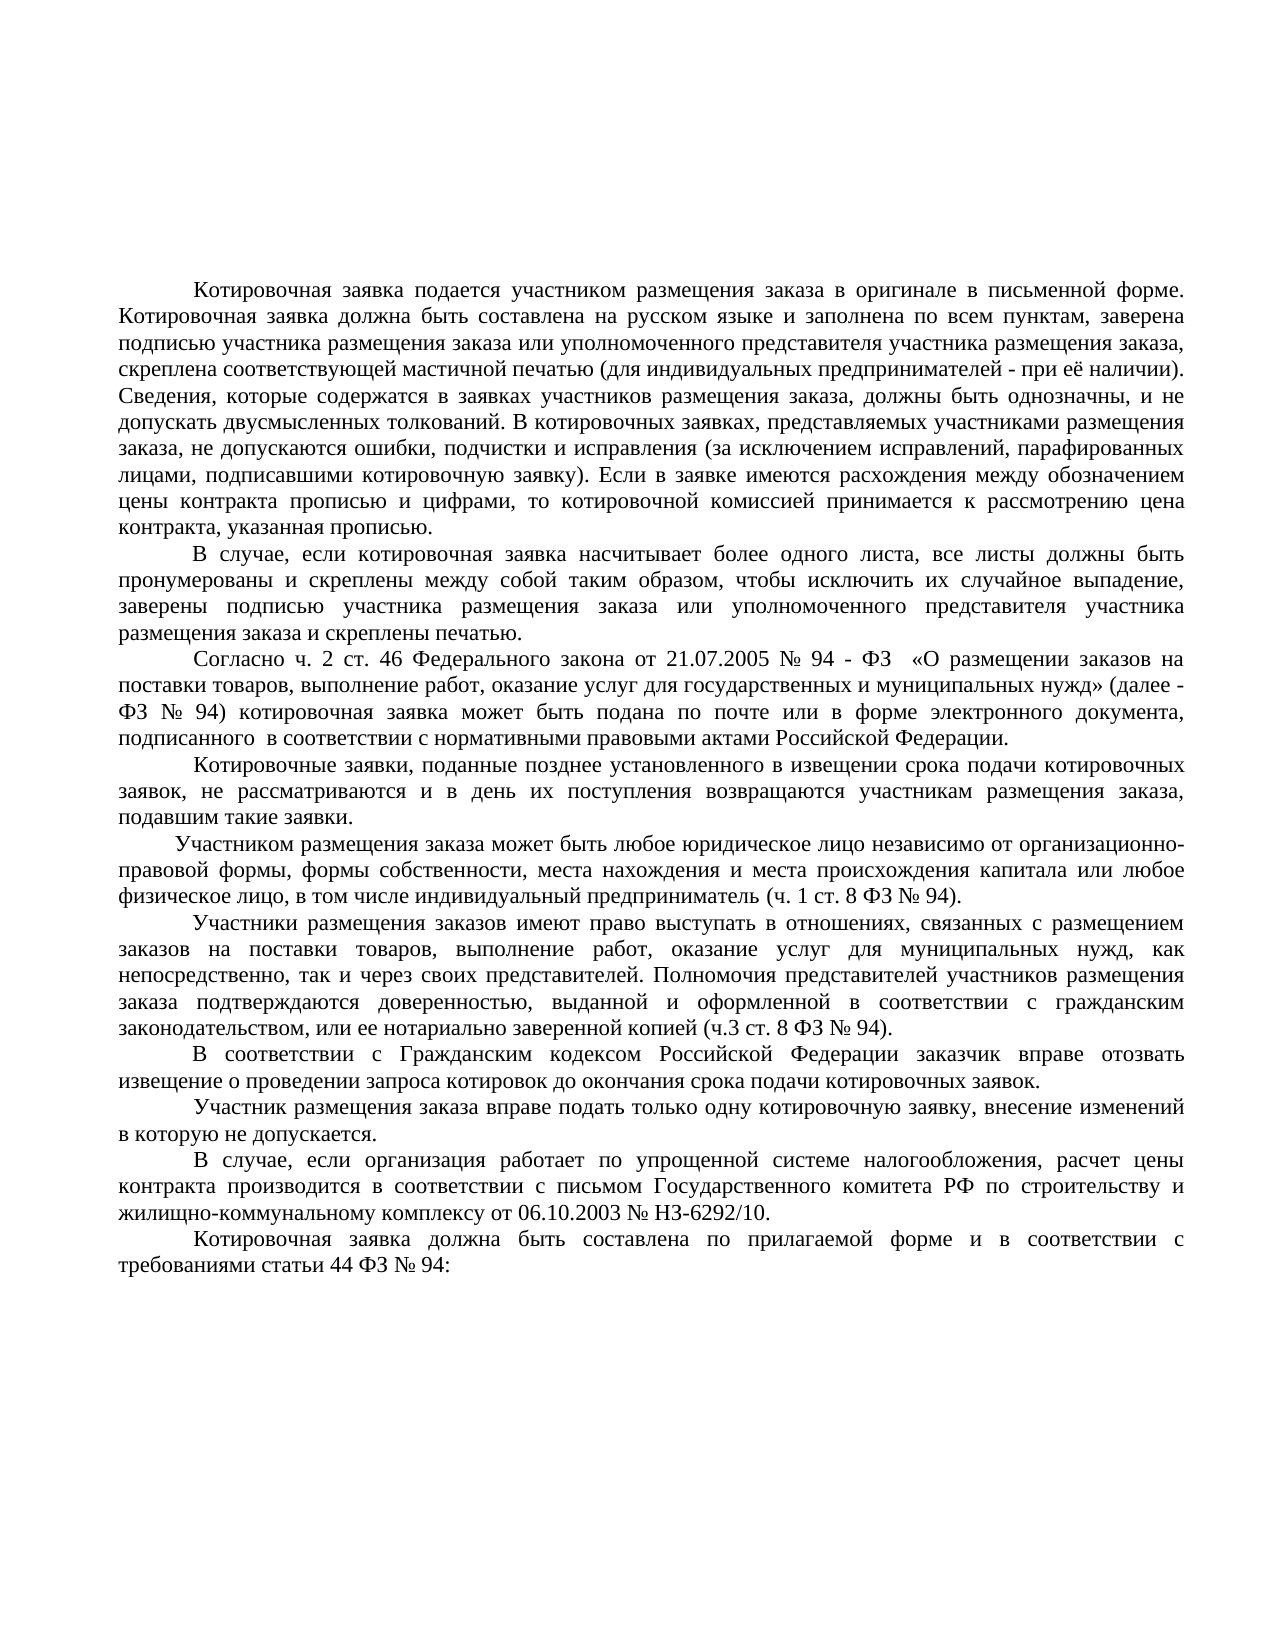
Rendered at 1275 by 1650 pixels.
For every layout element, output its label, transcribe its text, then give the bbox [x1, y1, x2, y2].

text В случае, если котировочная заявка насчитывает более одного листа, все листы должны быть пронумерованы и скреплены между собой таким образом, чтобы исключить их случайное выпадение, заверены подписью участника размещения заказа или уполномоченного представителя участника размещения заказа и скреплены печатью. [118, 540, 1186, 645]
title В соответствии с Гражданским кодексом Российской Федерации заказчик вправе отозвать извещение о проведении запроса котировок до окончания срока подачи котировочных заявок. [118, 1041, 1186, 1093]
title Котировочная заявка должна быть составлена по прилагаемой форме и в соответствии с требованиями статьи 44 ФЗ № 94: [118, 1225, 1186, 1278]
text Участники размещения заказов имеют право выступать в отношениях, связанных с размещением заказов на поставки товаров, выполнение работ, оказание услуг для муниципальных нужд, как непосредственно, так и через своих представителей. Полномочия представителей участников размещения заказа подтверждаются доверенностью, выданной и оформленной в соответствии с гражданским законодательством, или ее нотариально заверенной копией (ч.3 ст. 8 ФЗ № 94). [118, 909, 1186, 1041]
title Согласно ч. 2 ст. 46 Федерального закона от 21.07.2005 № 94 - ФЗ «О размещении заказов на поставки товаров, выполнение работ, оказание услуг для государственных и муниципальных нужд» (далее - ФЗ № 94) котировочная заявка может быть подана по почте или в форме электронного документа, подписанного в соответствии с нормативными правовыми актами Российской Федерации. [118, 645, 1186, 751]
text В случае, если организация работает по упрощенной системе налогообложения, расчет цены контракта производится в соответствии с письмом Государственного комитета РФ по строительству и жилищно-коммунальному комплексу от 06.10.2003 № НЗ-6292/10. [118, 1146, 1186, 1225]
title Котировочные заявки, поданные позднее установленного в извещении срока подачи котировочных заявок, не рассматриваются и в день их поступления возвращаются участникам размещения заказа, подавшим такие заявки. [118, 751, 1186, 830]
text Котировочная заявка подается участником размещения заказа в оригинале в письменной форме. Котировочная заявка должна быть составлена на русском языке и заполнена по всем пунктам, заверена подписью участника размещения заказа или уполномоченного представителя участника размещения заказа, скреплена соответствующей мастичной печатью (для индивидуальных предпринимателей - при её наличии). Сведения, которые содержатся в заявках участников размещения заказа, должны быть однозначны, и не допускать двусмысленных толкований. В котировочных заявках, представляемых участниками размещения заказа, не допускаются ошибки, подчистки и исправления (за исключением исправлений, парафированных лицами, подписавшими котировочную заявку). Если в заявке имеются расхождения между обозначением цены контракта прописью и цифрами, то котировочной комиссией принимается к рассмотрению цена контракта, указанная прописью. [118, 276, 1186, 540]
title Участник размещения заказа вправе подать только одну котировочную заявку, внесение изменений в которую не допускается. [118, 1093, 1186, 1146]
text Участником размещения заказа может быть любое юридическое лицо независимо от организационно-правовой формы, формы собственности, места нахождения и места происхождения капитала или любое физическое лицо, в том числе индивидуальный предприниматель (ч. 1 ст. 8 ФЗ № 94). [118, 830, 1186, 909]
